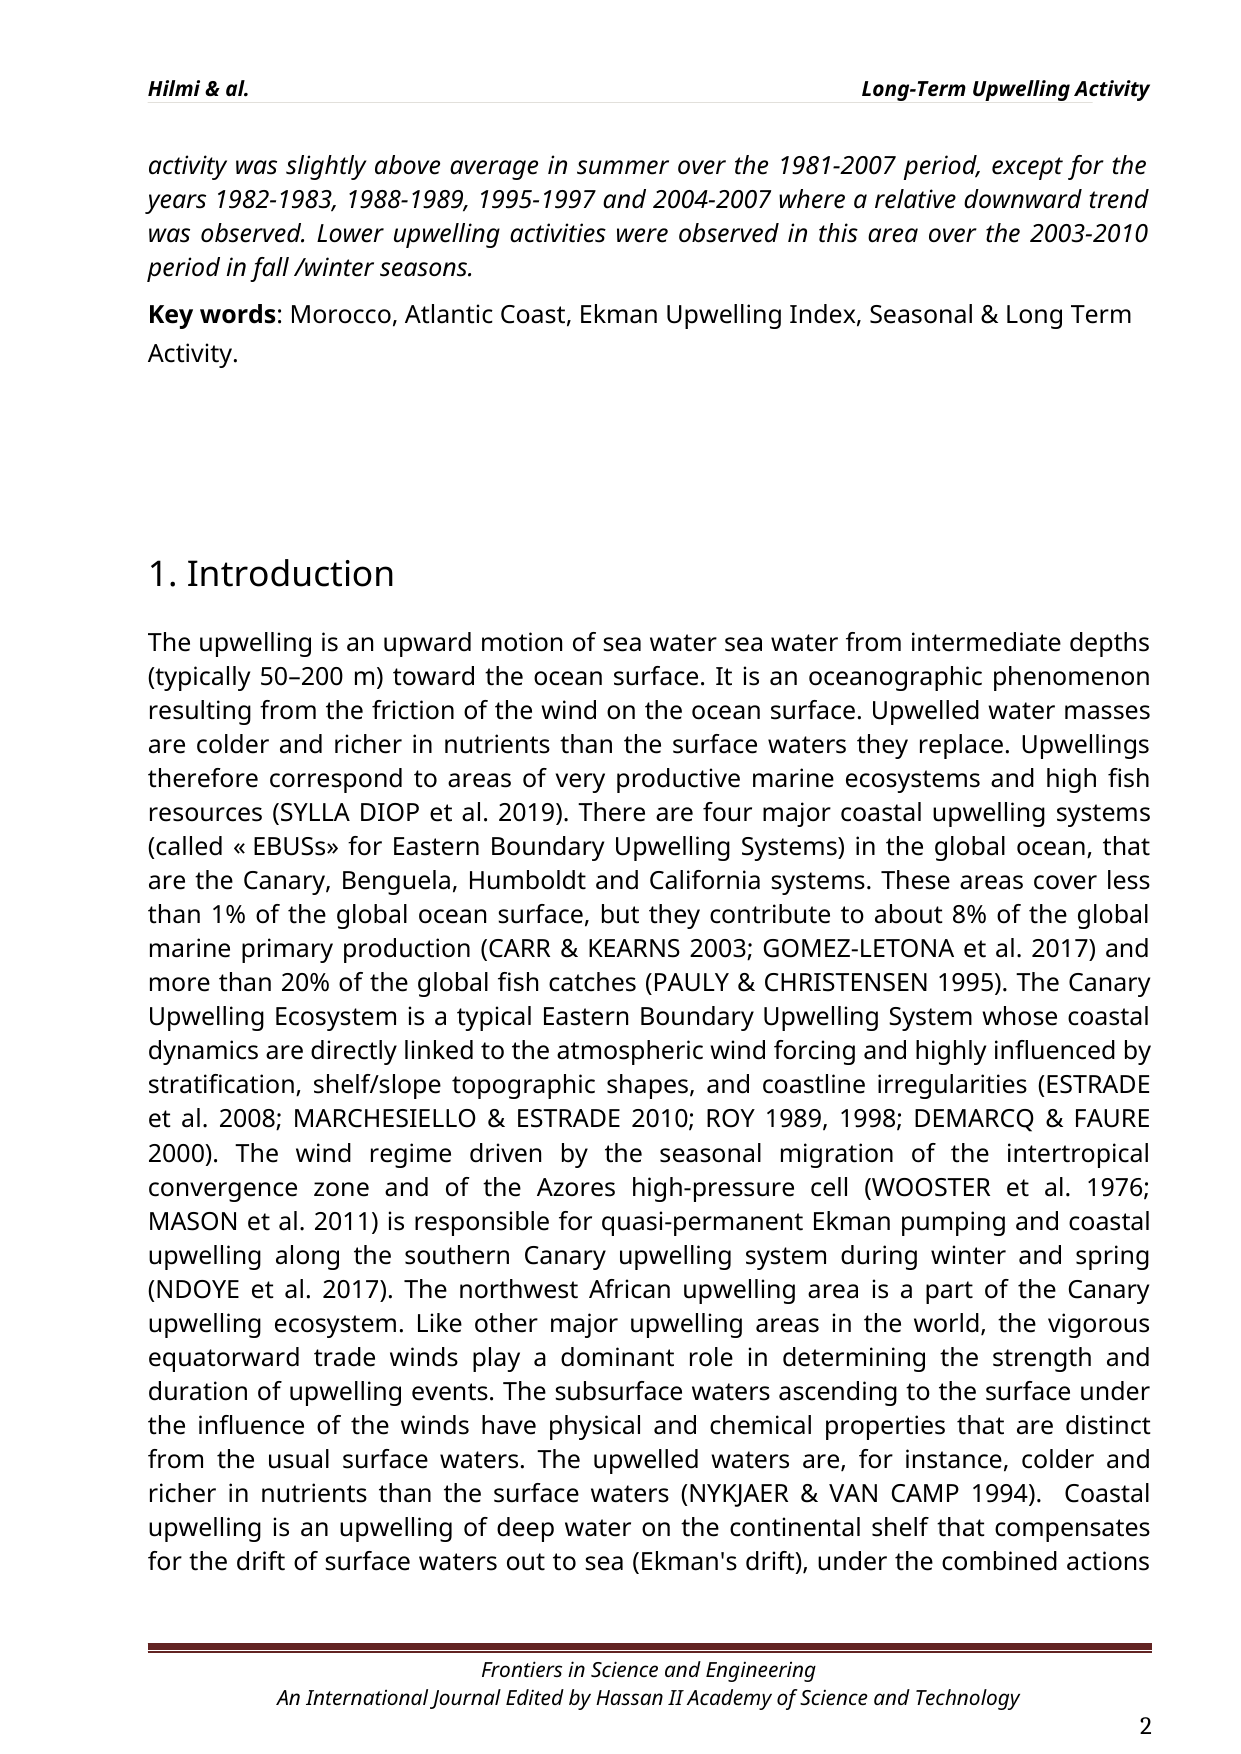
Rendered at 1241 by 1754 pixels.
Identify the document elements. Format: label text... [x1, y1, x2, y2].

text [148, 624, 1152, 1578]
text Key words: Morocco, Atlantic Coast, Ekman Upwelling Index, Seasonal & Long Term Activity. [148, 296, 1152, 369]
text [148, 148, 1152, 284]
text 1. Introduction [148, 548, 1152, 596]
